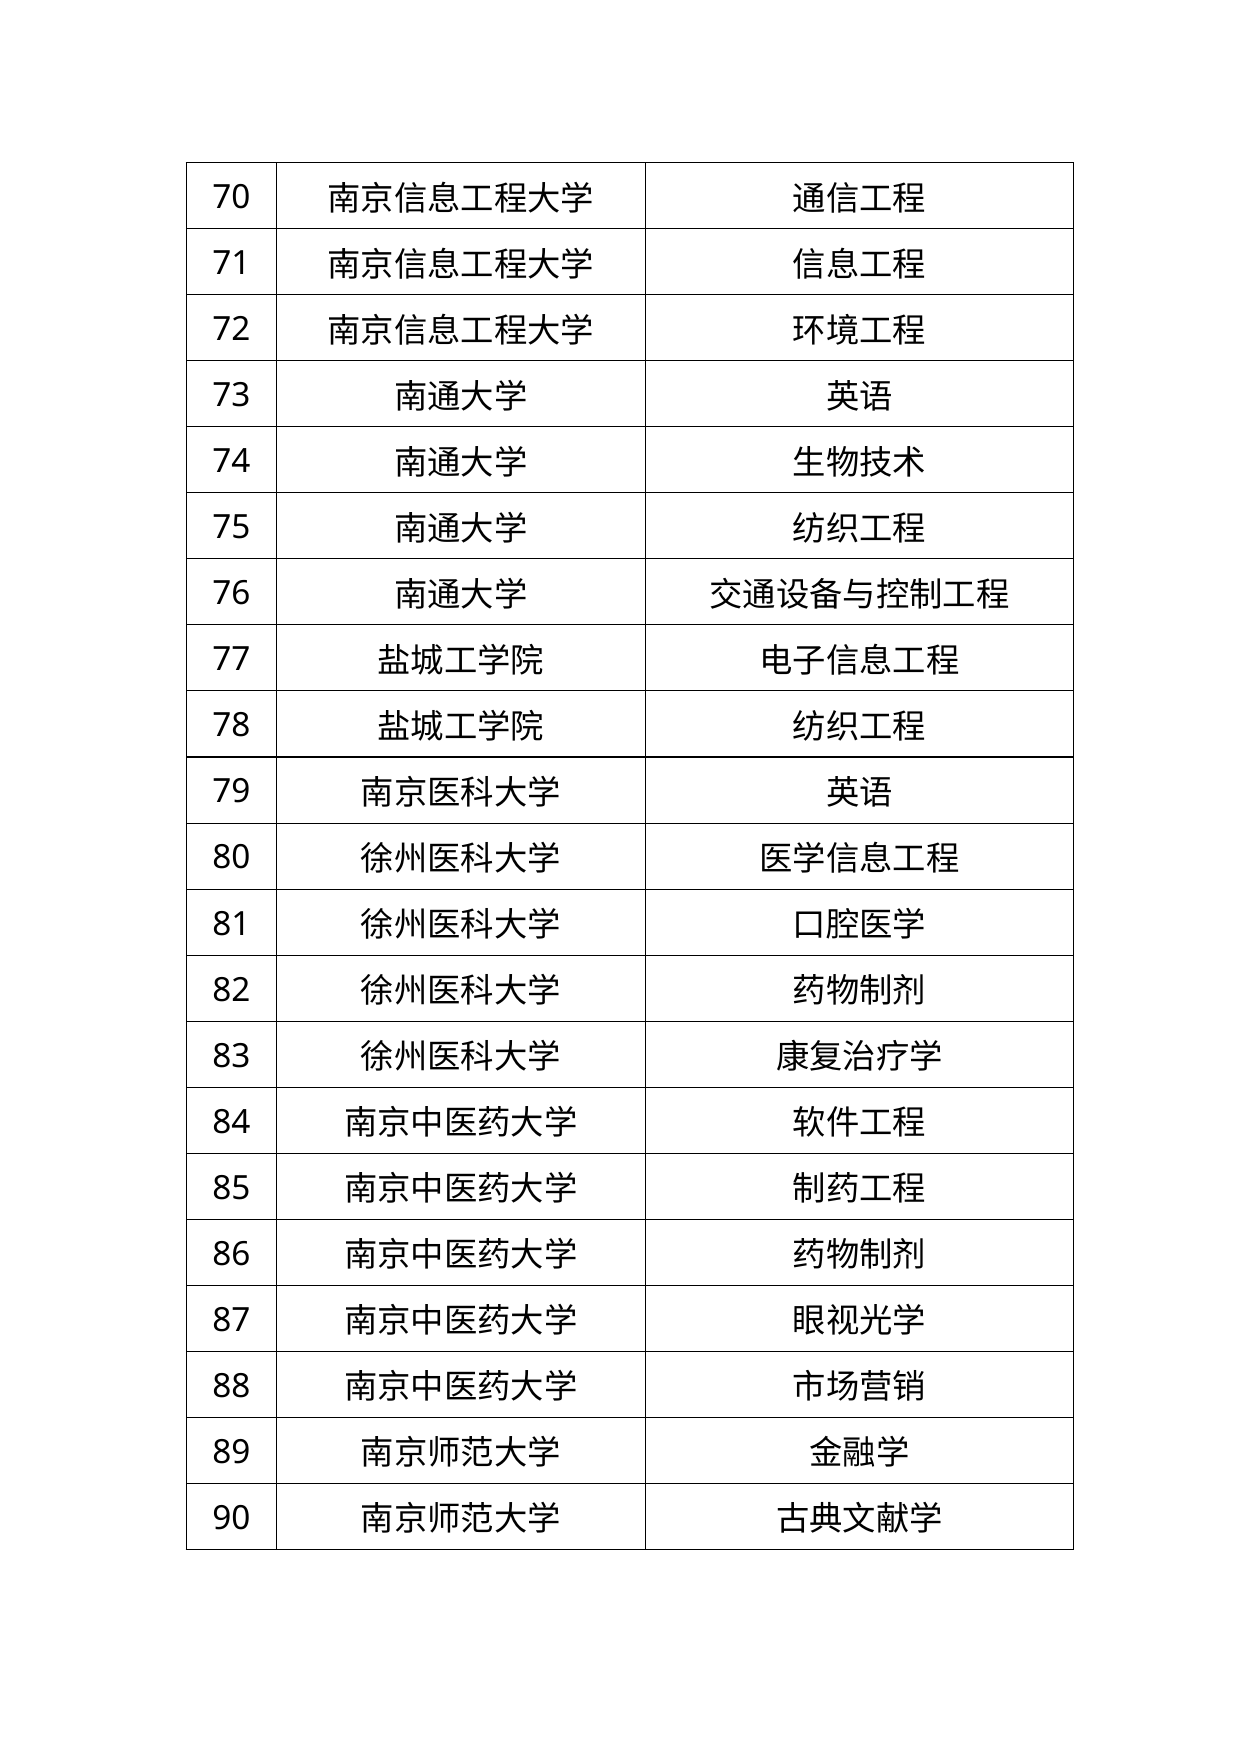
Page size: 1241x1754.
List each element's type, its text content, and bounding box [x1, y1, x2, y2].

table_cell 89 [187, 1418, 276, 1483]
table_cell 南京中医药大学 [277, 1154, 645, 1219]
table_cell 环境工程 [646, 295, 1073, 360]
table_cell 75 [187, 493, 276, 558]
table_cell 80 [187, 824, 276, 888]
table_cell 金融学 [646, 1418, 1073, 1483]
table_cell 南通大学 [277, 559, 645, 624]
table_cell 制药工程 [646, 1154, 1073, 1219]
table_cell 南京信息工程大学 [277, 229, 645, 294]
table_cell 74 [187, 427, 276, 492]
table_cell 南京信息工程大学 [277, 295, 645, 360]
table_cell 徐州医科大学 [277, 824, 645, 888]
table_cell 英语 [646, 758, 1073, 822]
table_cell 70 [187, 163, 276, 228]
table_cell 81 [187, 890, 276, 954]
table_cell 南通大学 [277, 427, 645, 492]
table_cell 市场营销 [646, 1352, 1073, 1417]
table_cell 药物制剂 [646, 956, 1073, 1021]
table_cell 78 [187, 691, 276, 756]
table_cell 南京中医药大学 [277, 1088, 645, 1153]
table_cell 电子信息工程 [646, 625, 1073, 690]
table_cell 纺织工程 [646, 493, 1073, 558]
table_cell 90 [187, 1484, 276, 1549]
table_cell 眼视光学 [646, 1286, 1073, 1351]
table_cell 通信工程 [646, 163, 1073, 228]
table_cell 徐州医科大学 [277, 1022, 645, 1087]
table_cell 南京中医药大学 [277, 1352, 645, 1417]
table_cell 康复治疗学 [646, 1022, 1073, 1087]
table_cell 英语 [646, 361, 1073, 426]
table_cell 86 [187, 1220, 276, 1285]
table_cell 77 [187, 625, 276, 690]
table_cell 84 [187, 1088, 276, 1153]
table_cell 交通设备与控制工程 [646, 559, 1073, 624]
table_cell 南通大学 [277, 361, 645, 426]
table_cell 79 [187, 758, 276, 822]
table_cell 72 [187, 295, 276, 360]
table_cell 71 [187, 229, 276, 294]
table_cell 古典文献学 [646, 1484, 1073, 1549]
table_cell 生物技术 [646, 427, 1073, 492]
table_cell 信息工程 [646, 229, 1073, 294]
table_cell 76 [187, 559, 276, 624]
table_cell 南京师范大学 [277, 1484, 645, 1549]
table_cell 口腔医学 [646, 890, 1073, 954]
table_cell 南京中医药大学 [277, 1220, 645, 1285]
table_cell 医学信息工程 [646, 824, 1073, 888]
table_cell 73 [187, 361, 276, 426]
table_cell 盐城工学院 [277, 691, 645, 756]
table_cell 88 [187, 1352, 276, 1417]
table_cell 徐州医科大学 [277, 956, 645, 1021]
table_cell 南京师范大学 [277, 1418, 645, 1483]
table_cell 南京中医药大学 [277, 1286, 645, 1351]
table_cell 盐城工学院 [277, 625, 645, 690]
table_cell 徐州医科大学 [277, 890, 645, 954]
table_cell 87 [187, 1286, 276, 1351]
table_cell 南京信息工程大学 [277, 163, 645, 228]
table_cell 82 [187, 956, 276, 1021]
table_cell 南通大学 [277, 493, 645, 558]
table_cell 纺织工程 [646, 691, 1073, 756]
table_cell 南京医科大学 [277, 758, 645, 822]
table_cell 83 [187, 1022, 276, 1087]
table_cell 药物制剂 [646, 1220, 1073, 1285]
table_cell 85 [187, 1154, 276, 1219]
table_cell 软件工程 [646, 1088, 1073, 1153]
